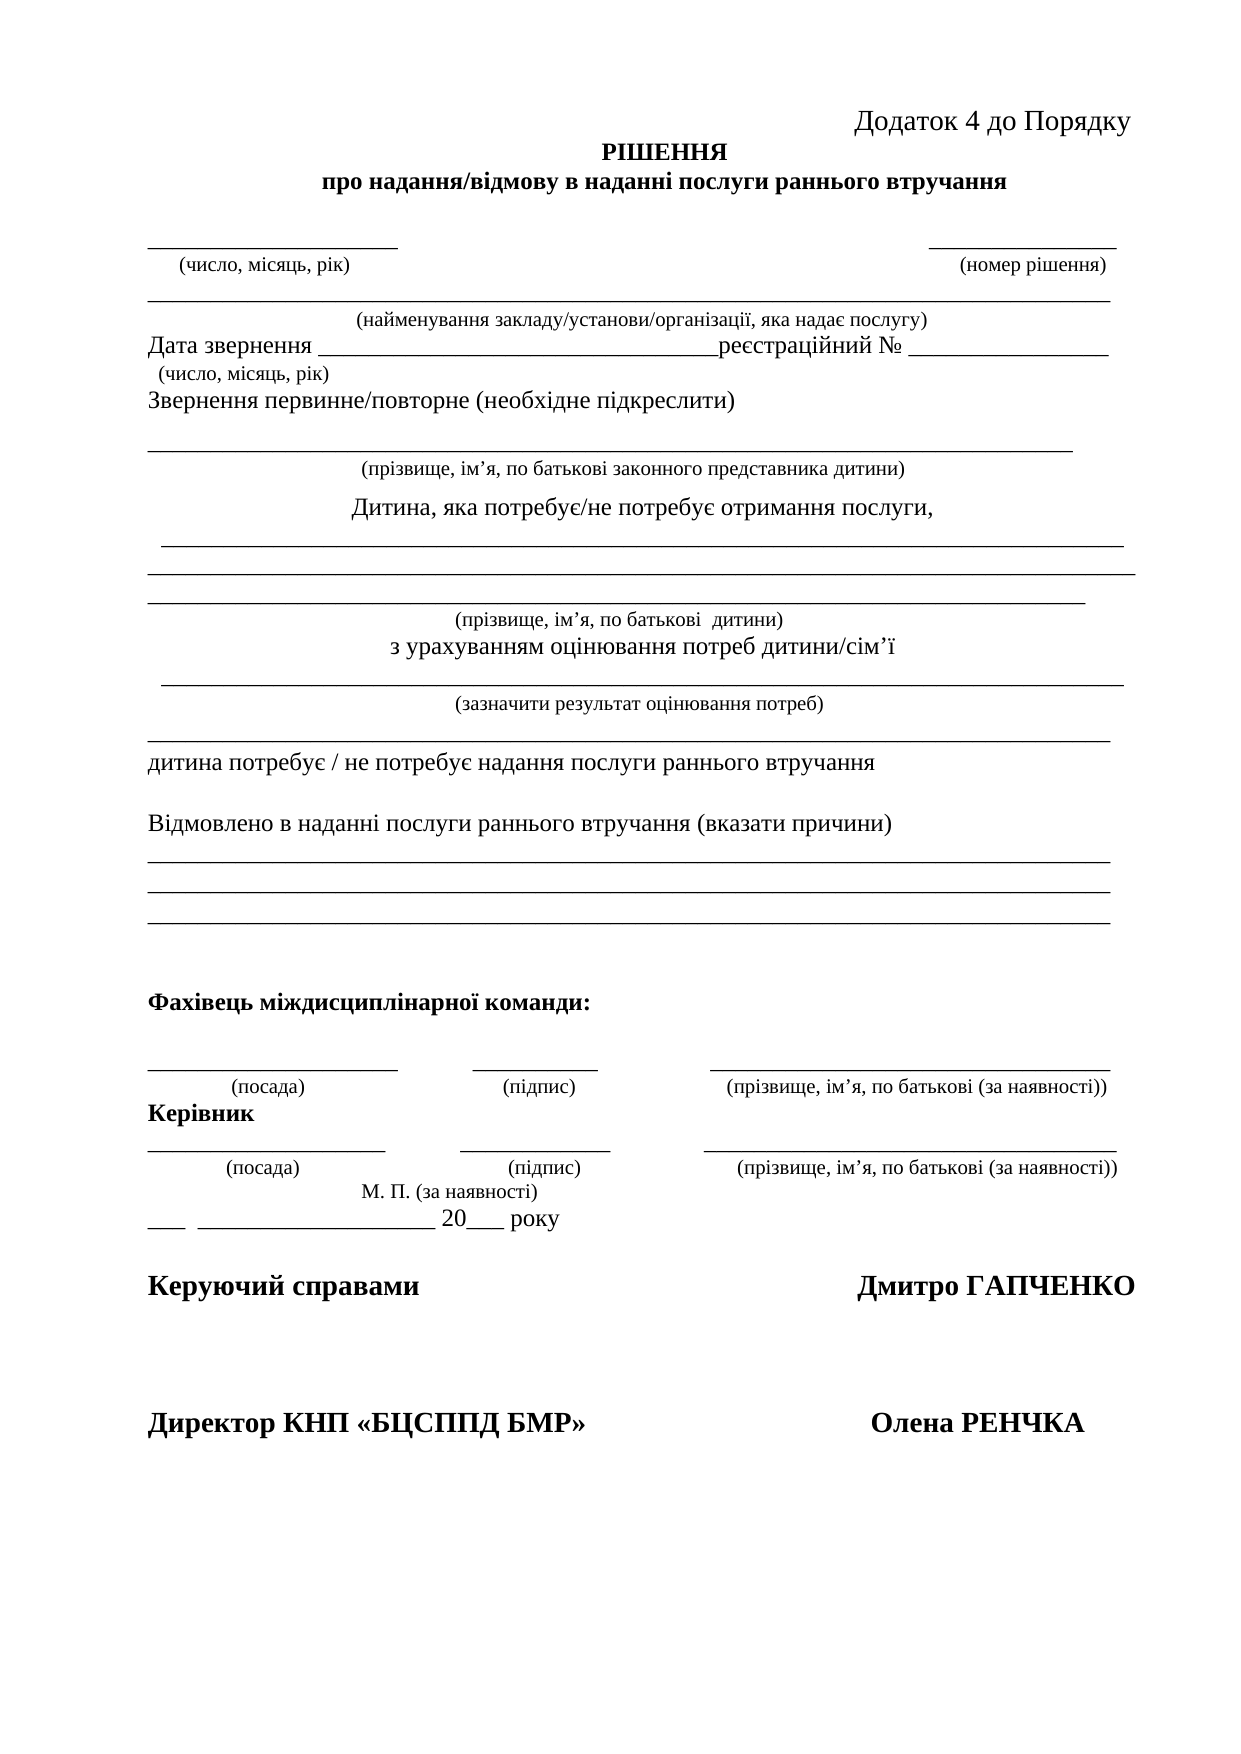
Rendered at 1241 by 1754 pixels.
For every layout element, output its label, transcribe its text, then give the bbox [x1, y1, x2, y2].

text ____________________ _______________ [148, 194, 1181, 252]
text _____________________________________________________________________________ [148, 898, 1181, 926]
text РІШЕННЯ про надання/відмову в наданні послуги раннього втручання [148, 137, 1181, 194]
text М. П. (за наявності) [148, 1179, 1181, 1203]
text Відмовлено в наданні послуги раннього втручання (вказати причини) _____________________________________________________________________________ [148, 808, 1181, 865]
text дитина потребує / не потребує надання послуги раннього втручання [148, 747, 1137, 776]
text (найменування закладу/установи/організації, яка надає послугу) [148, 307, 1181, 331]
text (посада) (підпис) (прізвище, ім’я, по батькові (за наявності)) [148, 1155, 1181, 1179]
text (зазначити результат оцінювання потреб) [148, 690, 1137, 714]
text Дата звернення ________________________________реєстраційний № ________________ [148, 331, 1181, 359]
text Керівник [148, 1098, 1181, 1126]
text Фахівець міждисциплінарної команди: [148, 987, 1181, 1016]
subtitle Додаток 4 до Порядку [148, 103, 1181, 137]
text Директор КНП «БЦСППД БМР» Олена РЕНЧКА [148, 1405, 1181, 1438]
text (число, місяць, рік) [148, 361, 863, 385]
text (посада) (підпис) (прізвище, ім’я, по батькові (за наявності)) [148, 1074, 1181, 1098]
text ___________________ ____________ _________________________________ [148, 1126, 1181, 1155]
text Звернення первинне/повторне (необхідне підкреслити) [148, 385, 1181, 414]
text (число, місяць, рік) (номер рішення) [148, 252, 1181, 276]
text Керуючий справами Дмитро ГАПЧЕНКО [148, 1268, 1181, 1302]
text ___ ___________________ 20___ року [148, 1203, 1181, 1232]
text __________________________________________________________________________ [148, 426, 1181, 454]
text з урахуванням оцінювання потреб дитини/сім’ї _____________________________________________________________________________ [148, 631, 1137, 689]
text _____________________________________________________________________________ [148, 276, 1181, 305]
text _____________________________________________________________________________ [148, 716, 1137, 745]
text (прізвище, ім’я, по батькові дитини) [148, 607, 1137, 631]
text _____________________________________________________________________________ [148, 867, 1181, 896]
text ____________________ __________ ________________________________ [148, 1045, 1181, 1074]
text __________________________________________________________________________________________________________________________________________________________ [148, 549, 1137, 607]
text Дитина, яка потребує/не потребує отримання послуги, _____________________________________________________________________________ [148, 492, 1137, 549]
text (прізвище, ім’я, по батькові законного представника дитини) [148, 456, 1181, 480]
